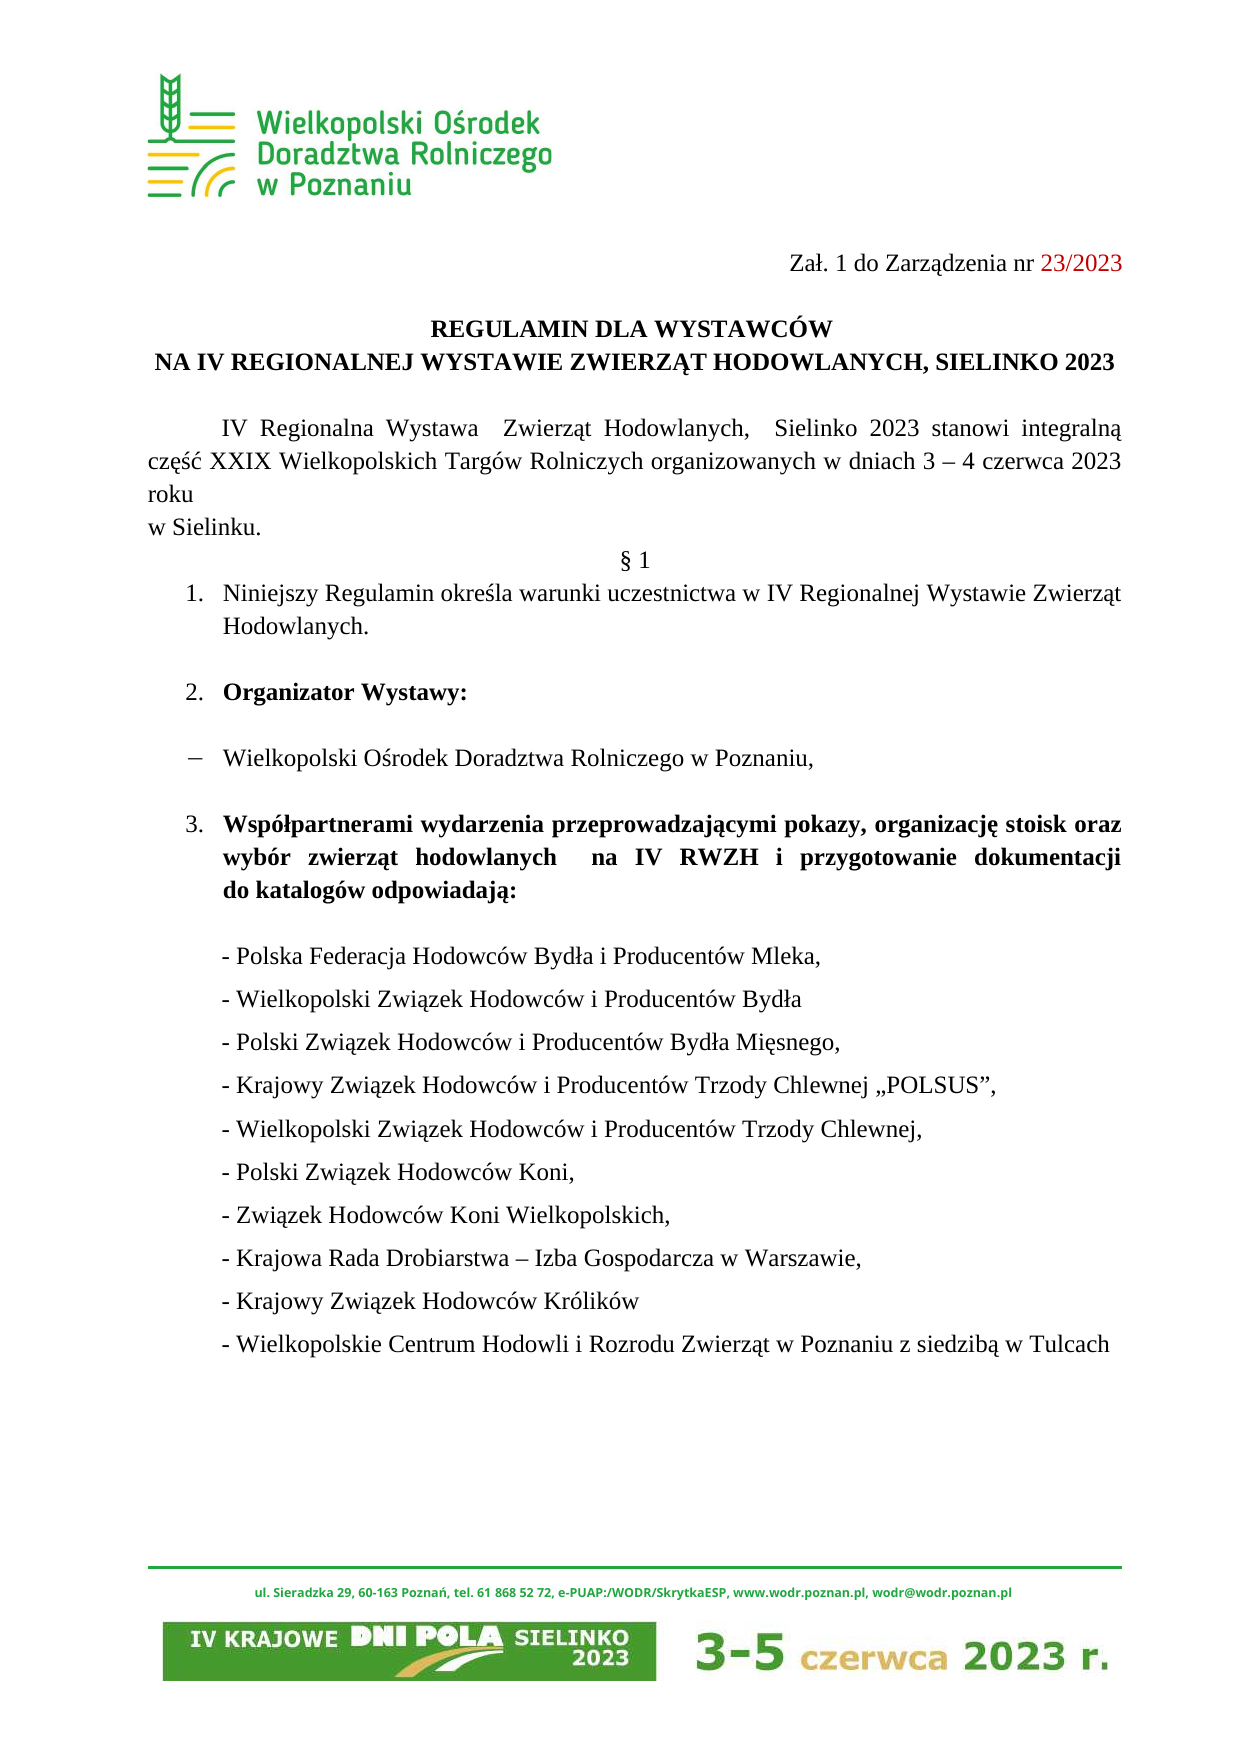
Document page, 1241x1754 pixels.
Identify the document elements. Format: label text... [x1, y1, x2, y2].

text - Wielkopolski Związek Hodowców i Producentów Bydła [221, 984, 1122, 1013]
text - Polski Związek Hodowców Koni, [221, 1157, 1122, 1186]
picture [162, 1621, 1108, 1681]
text - Krajowy Związek Hodowców Królików [221, 1286, 1122, 1315]
text - Związek Hodowców Koni Wielkopolskich, [221, 1200, 1122, 1229]
list Organizator Wystawy: [185, 677, 1122, 706]
picture [147, 73, 552, 197]
list Wielkopolski Ośrodek Doradztwa Rolniczego w Poznaniu, [185, 743, 1122, 772]
text - Wielkopolski Związek Hodowców i Producentów Trzody Chlewnej, [221, 1114, 1122, 1142]
text § 1 [148, 545, 1122, 574]
text Zał. 1 do Zarządzenia nr 23/2023 [664, 248, 1122, 277]
text IV Regionalna Wystawa Zwierząt Hodowlanych, Sielinko 2023 stanowi integralną część XXIX Wielkopolskich Targów Rolniczych organizowanych w dniach 3 – 4 czerwca 2023 roku w Sielinku. [148, 413, 1122, 541]
text - Polski Związek Hodowców i Producentów Bydła Mięsnego, [221, 1027, 1122, 1056]
text - Krajowy Związek Hodowców i Producentów Trzody Chlewnej „POLSUS”, [221, 1071, 1122, 1099]
text - Krajowa Rada Drobiarstwa – Izba Gospodarcza w Warszawie, [221, 1243, 1122, 1272]
text - Polska Federacja Hodowców Bydła i Producentów Mleka, [221, 941, 1122, 970]
text REGULAMIN DLA WYSTAWCÓW NA IV REGIONALNEJ WYSTAWIE ZWIERZĄT HODOWLANYCH, SIELINKO 2023 [148, 314, 1122, 376]
list Niniejszy Regulamin określa warunki uczestnictwa w IV Regionalnej Wystawie Zwierząt Hodowlanych. [185, 578, 1122, 640]
text - Wielkopolskie Centrum Hodowli i Rozrodu Zwierząt w Poznaniu z siedzibą w Tulcach [221, 1329, 1122, 1358]
list Współpartnerami wydarzenia przeprowadzającymi pokazy, organizację stoisk oraz wybór zwierząt hodowlanych na IV RWZH i przygotowanie dokumentacji do katalogów odpowiadają: [185, 809, 1122, 904]
